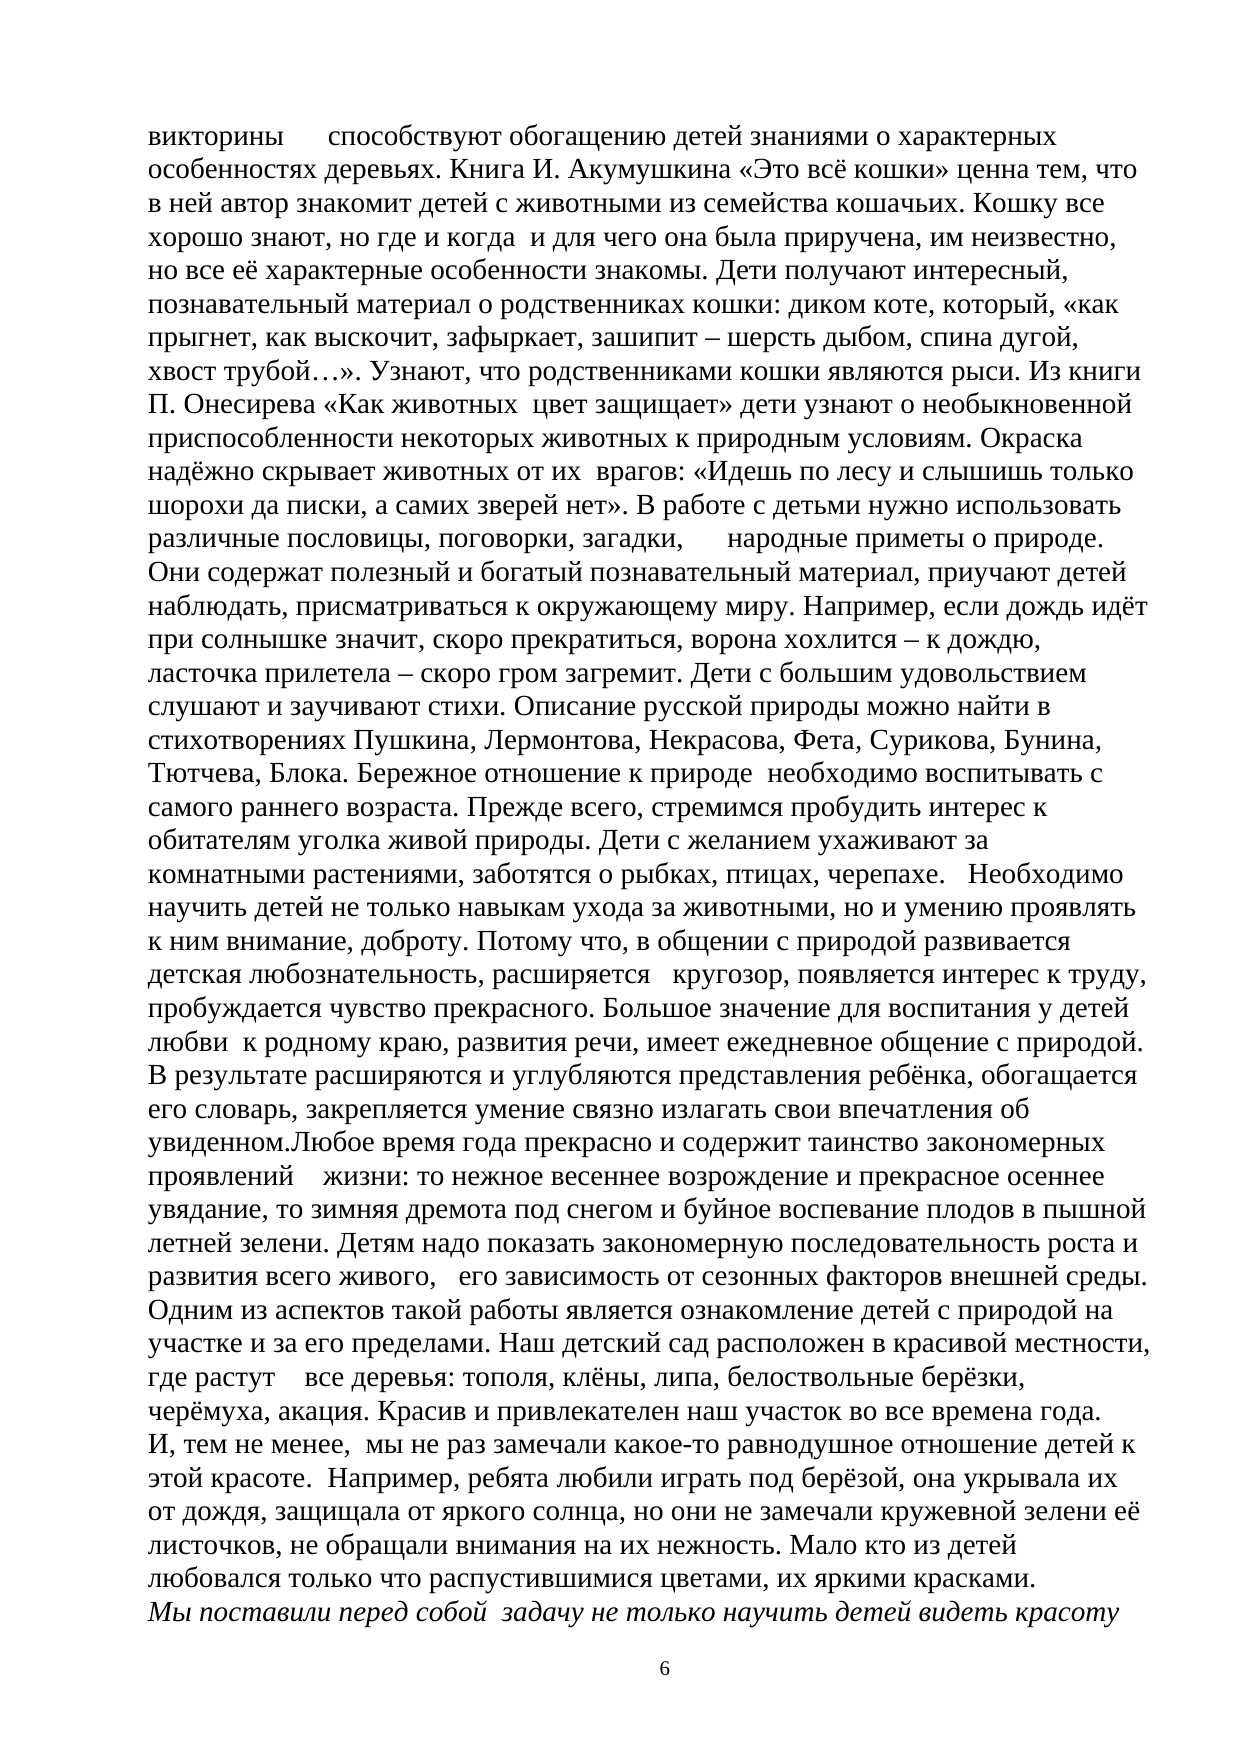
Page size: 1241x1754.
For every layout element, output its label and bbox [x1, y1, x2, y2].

text [148, 118, 1152, 1627]
